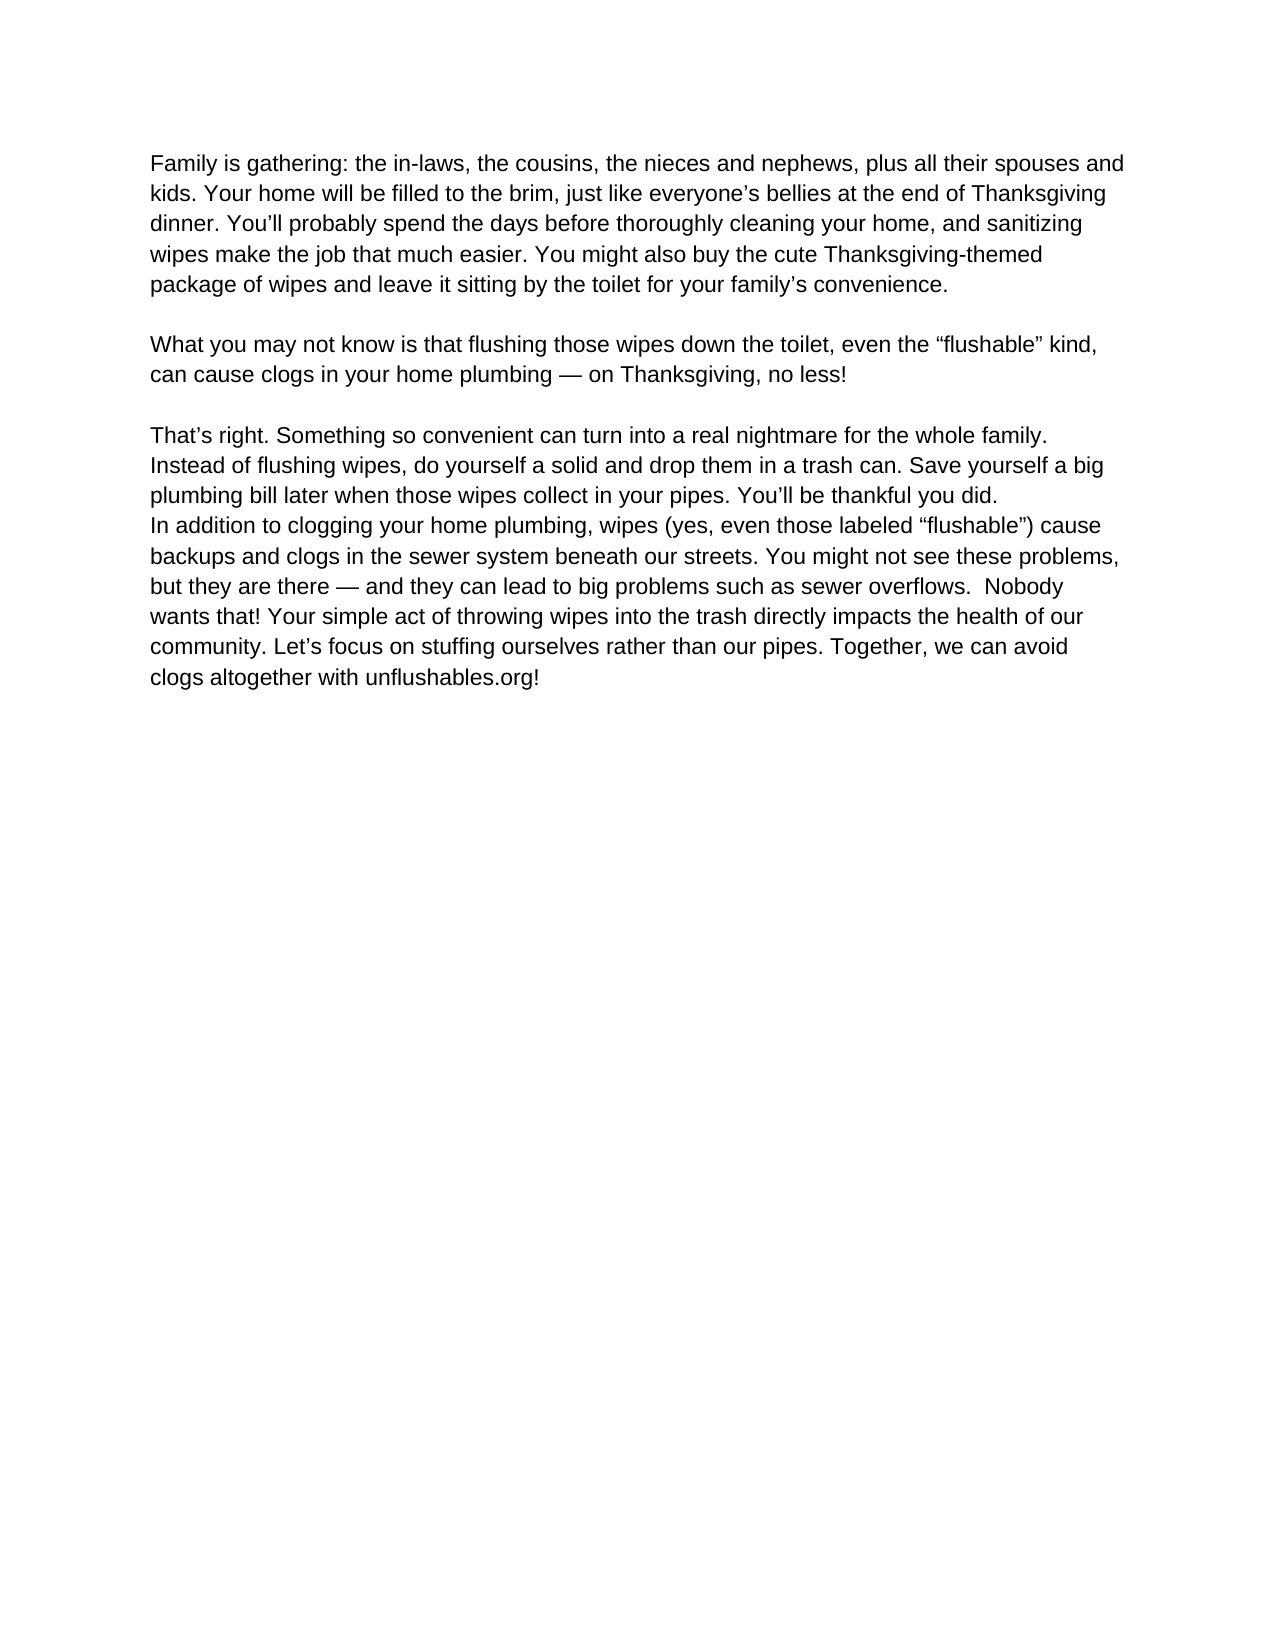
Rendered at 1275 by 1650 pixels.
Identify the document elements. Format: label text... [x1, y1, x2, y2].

text That’s right. Something so convenient can turn into a real nightmare for the whole family. Instead of flushing wipes, do yourself a solid and drop them in a trash can. Save yourself a big plumbing bill later when those wipes collect in your pipes. You’ll be thankful you did. [150, 422, 1125, 509]
text What you may not know is that flushing those wipes down the toilet, even the “flushable” kind, can cause clogs in your home plumbing — on Thanksgiving, no less! [150, 331, 1125, 388]
text Family is gathering: the in-laws, the cousins, the nieces and nephews, plus all their spouses and kids. Your home will be filled to the brim, just like everyone’s bellies at the end of Thanksgiving dinner. You’ll probably spend the days before thoroughly cleaning your home, and sanitizing wipes make the job that much easier. You might also buy the cute Thanksgiving-themed package of wipes and leave it sitting by the toilet for your family’s convenience. [150, 150, 1125, 297]
text In addition to clogging your home plumbing, wipes (yes, even those labeled “flushable”) cause backups and clogs in the sewer system beneath our streets. You might not see these problems, but they are there — and they can lead to big problems such as sewer overflows. Nobody wants that! Your simple act of throwing wipes into the trash directly impacts the health of our community. Let’s focus on stuffing ourselves rather than our pipes. Together, we can avoid clogs altogether with unflushables.org! [150, 512, 1125, 690]
